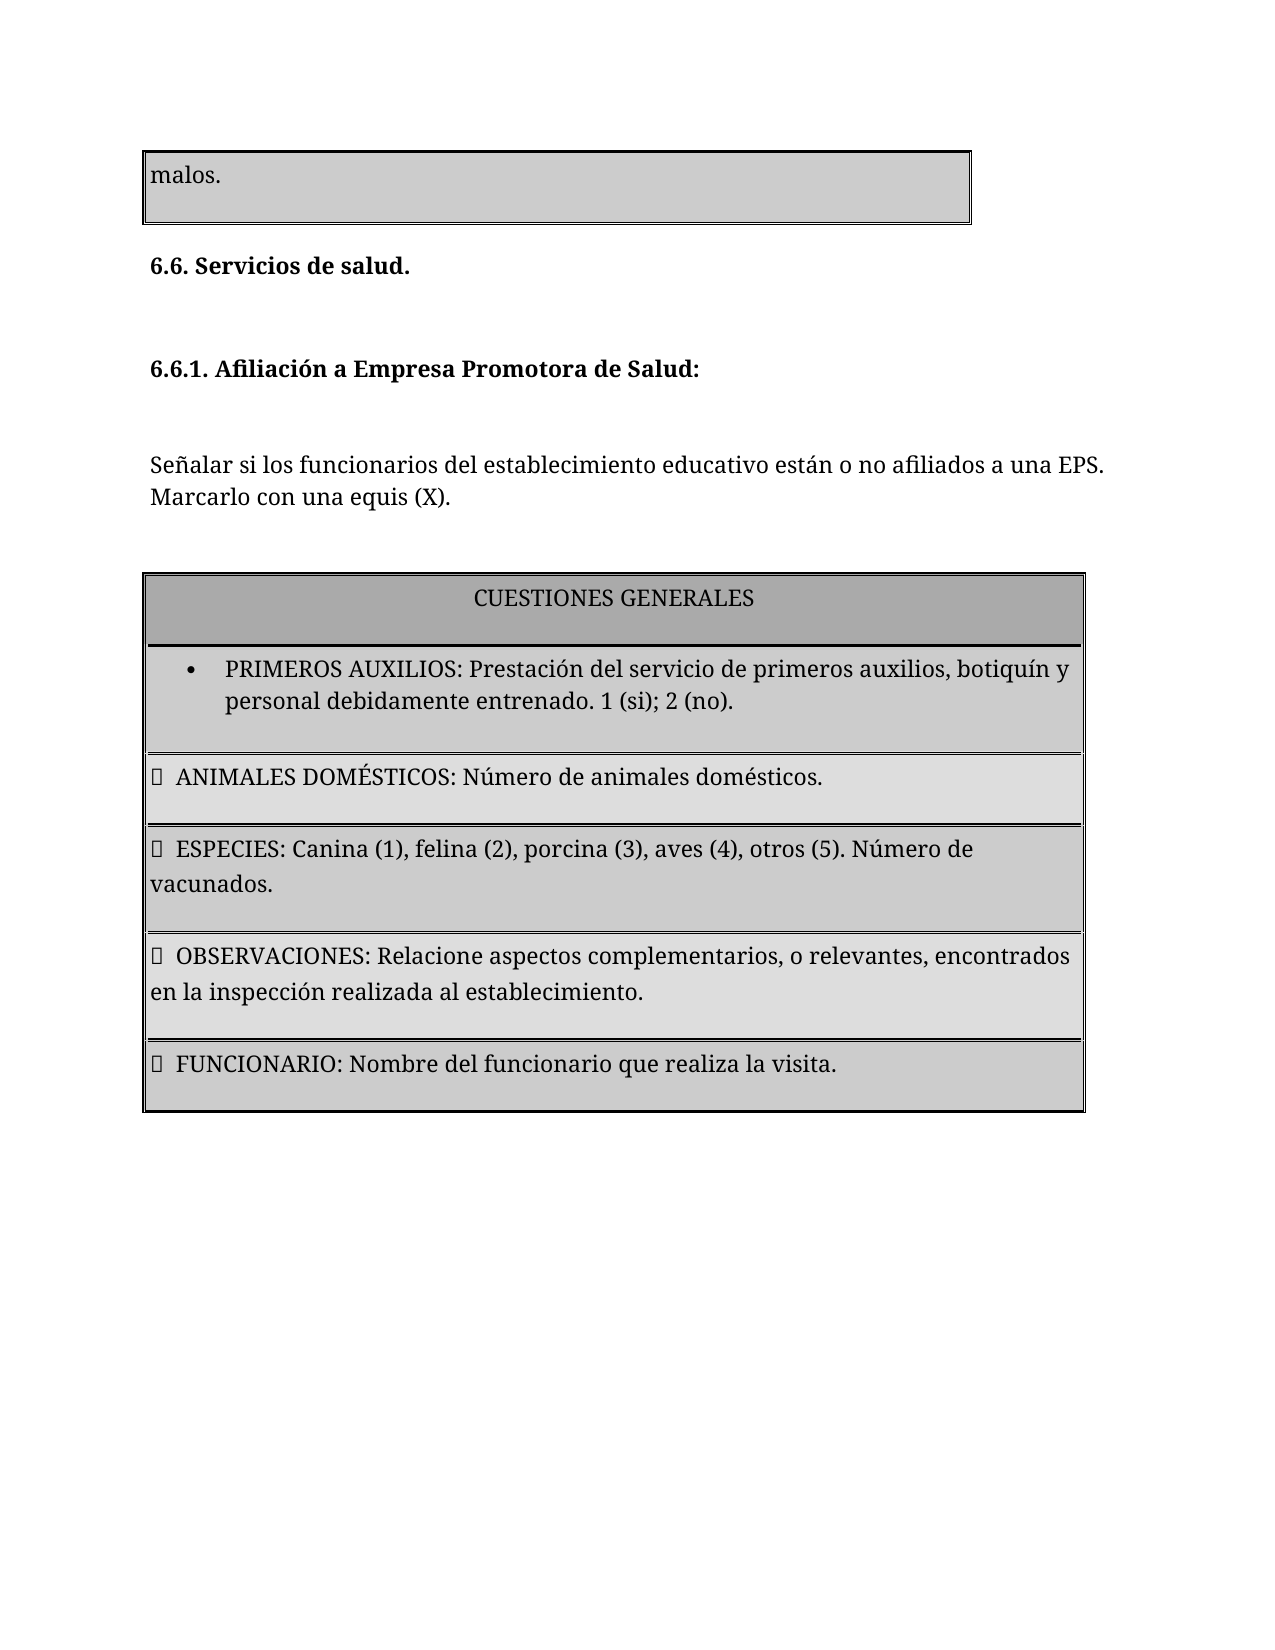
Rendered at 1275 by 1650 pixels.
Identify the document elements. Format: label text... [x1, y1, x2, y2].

table_cell PRIMEROS AUXILIOS: Prestación del servicio de primeros auxilios, botiquín y personal debidamente entrenado. 1 (si); 2 (no). [146, 644, 1083, 751]
subtitle 6.6.1. Afiliación a Empresa Promotora de Salud: [150, 353, 1125, 384]
subtitle 6.6. Servicios de salud. [150, 250, 1125, 281]
table_cell  ANIMALES DOMÉSTICOS: Número de animales domésticos. [146, 751, 1083, 823]
table_cell  ESPECIES: Canina (1), felina (2), porcina (3), aves (4), otros (5). Número de vacunados. [146, 823, 1083, 931]
table_cell  FUNCIONARIO: Nombre del funcionario que realiza la visita. [146, 1038, 1083, 1110]
text Señalar si los funcionarios del establecimiento educativo están o no afiliados a una EPS. Marcarlo con una equis (X). [150, 418, 1125, 543]
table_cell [146, 153, 969, 222]
table_cell  OBSERVACIONES: Relacione aspectos complementarios, o relevantes, encontrados en la inspección realizada al establecimiento. [144, 931, 1084, 1038]
table_header CUESTIONES GENERALES [146, 576, 1083, 644]
